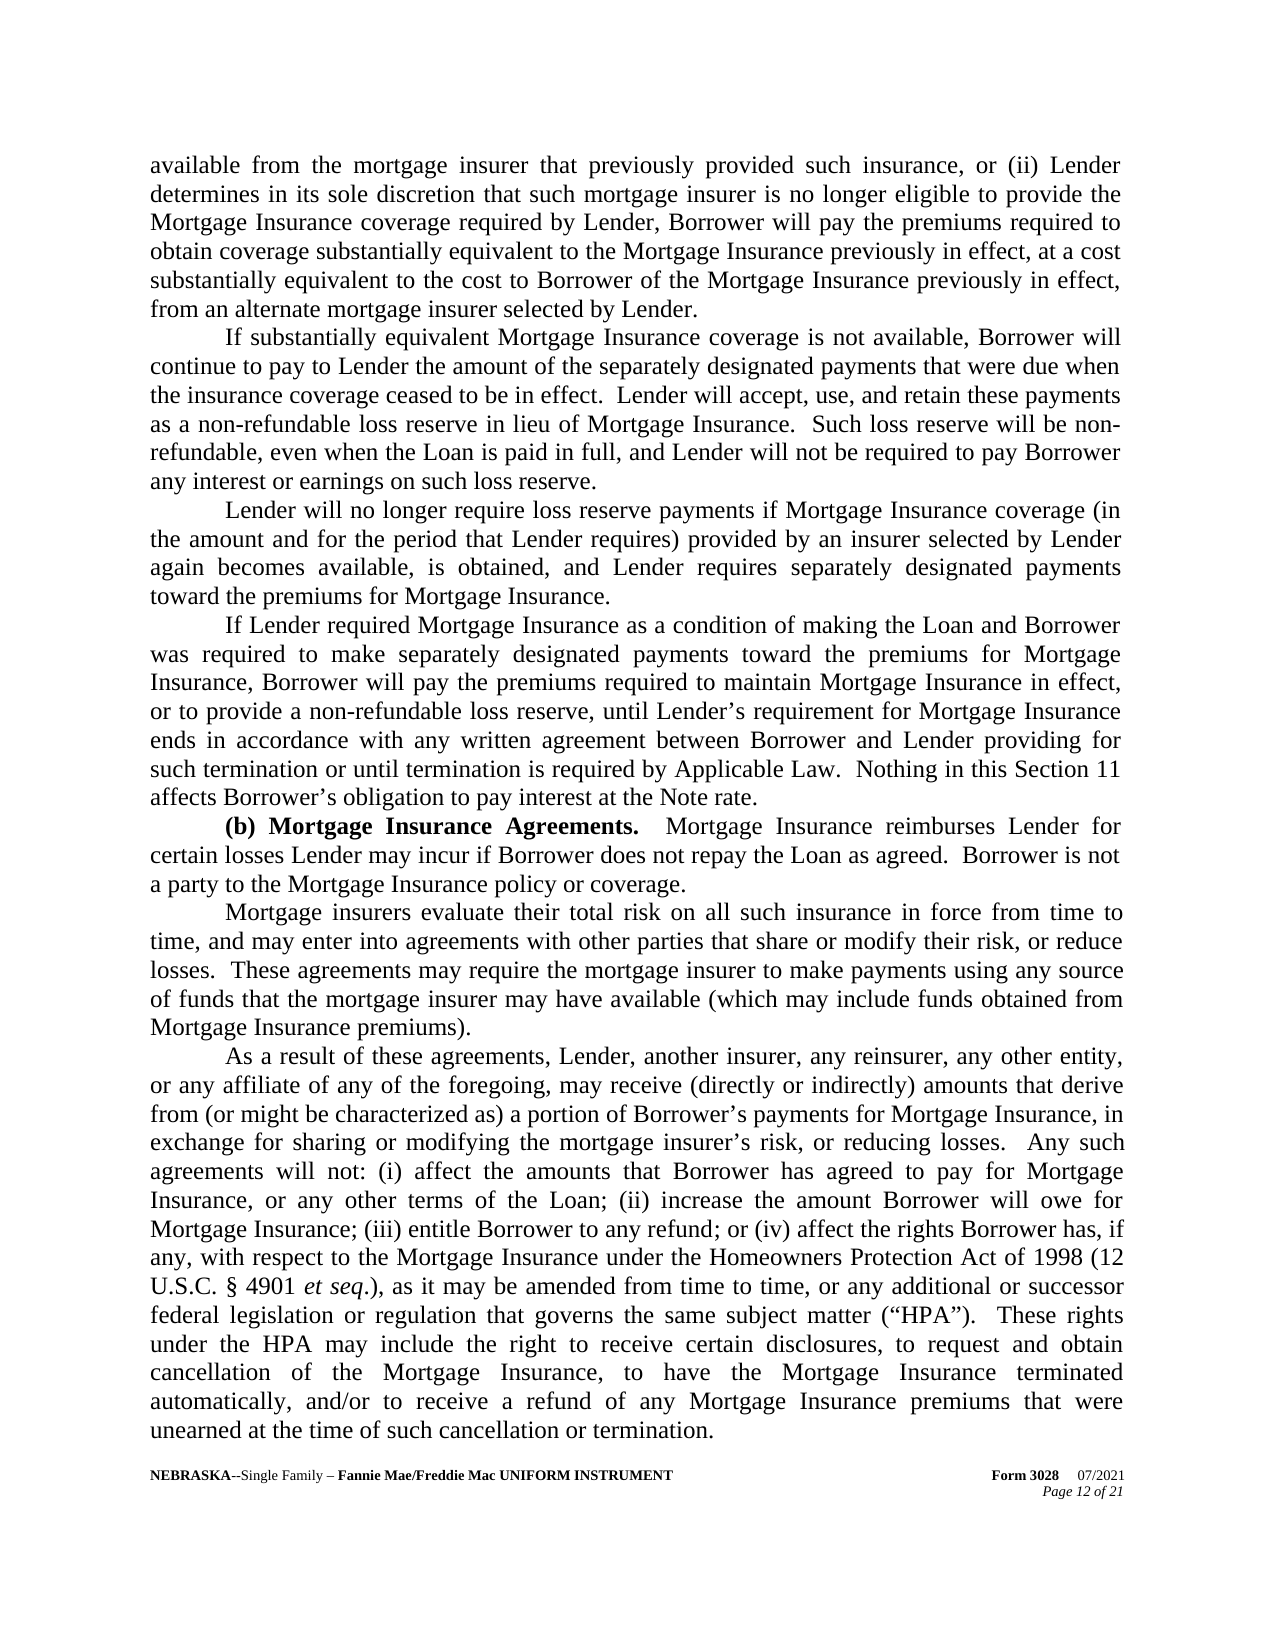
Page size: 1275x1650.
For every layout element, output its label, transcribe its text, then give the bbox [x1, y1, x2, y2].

text As a result of these agreements, Lender, another insurer, any reinsurer, any other entity, or any affiliate of any of the foregoing, may receive (directly or indirectly) amounts that derive from (or might be characterized as) a portion of Borrower’s payments for Mortgage Insurance, in exchange for sharing or modifying the mortgage insurer’s risk, or reducing losses. Any such agreements will not: (i) affect the amounts that Borrower has agreed to pay for Mortgage Insurance, or any other terms of the Loan; (ii) increase the amount Borrower will owe for Mortgage Insurance; (iii) entitle Borrower to any refund; or (iv) affect the rights Borrower has, if any, with respect to the Mortgage Insurance under the Homeowners Protection Act of 1998 (12 U.S.C. § 4901 et seq.), as it may be amended from time to time, or any additional or successor federal legislation or regulation that governs the same subject matter (“HPA”). These rights under the HPA may include the right to receive certain disclosures, to request and obtain cancellation of the Mortgage Insurance, to have the Mortgage Insurance terminated automatically, and/or to receive a refund of any Mortgage Insurance premiums that were unearned at the time of such cancellation or termination. [150, 1041, 1125, 1444]
text Lender will no longer require loss reserve payments if Mortgage Insurance coverage (in the amount and for the period that Lender requires) provided by an insurer selected by Lender again becomes available, is obtained, and Lender requires separately designated payments toward the premiums for Mortgage Insurance. [150, 495, 1122, 610]
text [150, 150, 1122, 322]
text If Lender required Mortgage Insurance as a condition of making the Loan and Borrower was required to make separately designated payments toward the premiums for Mortgage Insurance, Borrower will pay the premiums required to maintain Mortgage Insurance in effect, or to provide a non-refundable loss reserve, until Lender’s requirement for Mortgage Insurance ends in accordance with any written agreement between Borrower and Lender providing for such termination or until termination is required by Applicable Law. Nothing in this Section 11 affects Borrower’s obligation to pay interest at the Note rate. [150, 610, 1122, 811]
text (b) Mortgage Insurance Agreements. Mortgage Insurance reimburses Lender for certain losses Lender may incur if Borrower does not repay the Loan as agreed. Borrower is not a party to the Mortgage Insurance policy or coverage. [150, 811, 1121, 897]
text If substantially equivalent Mortgage Insurance coverage is not available, Borrower will continue to pay to Lender the amount of the separately designated payments that were due when the insurance coverage ceased to be in effect. Lender will accept, use, and retain these payments as a non-refundable loss reserve in lieu of Mortgage Insurance. Such loss reserve will be non-refundable, even when the Loan is paid in full, and Lender will not be required to pay Borrower any interest or earnings on such loss reserve. [150, 322, 1122, 495]
text Mortgage insurers evaluate their total risk on all such insurance in force from time to time, and may enter into agreements with other parties that share or modify their risk, or reduce losses. These agreements may require the mortgage insurer to make payments using any source of funds that the mortgage insurer may have available (which may include funds obtained from Mortgage Insurance premiums). [150, 897, 1125, 1041]
